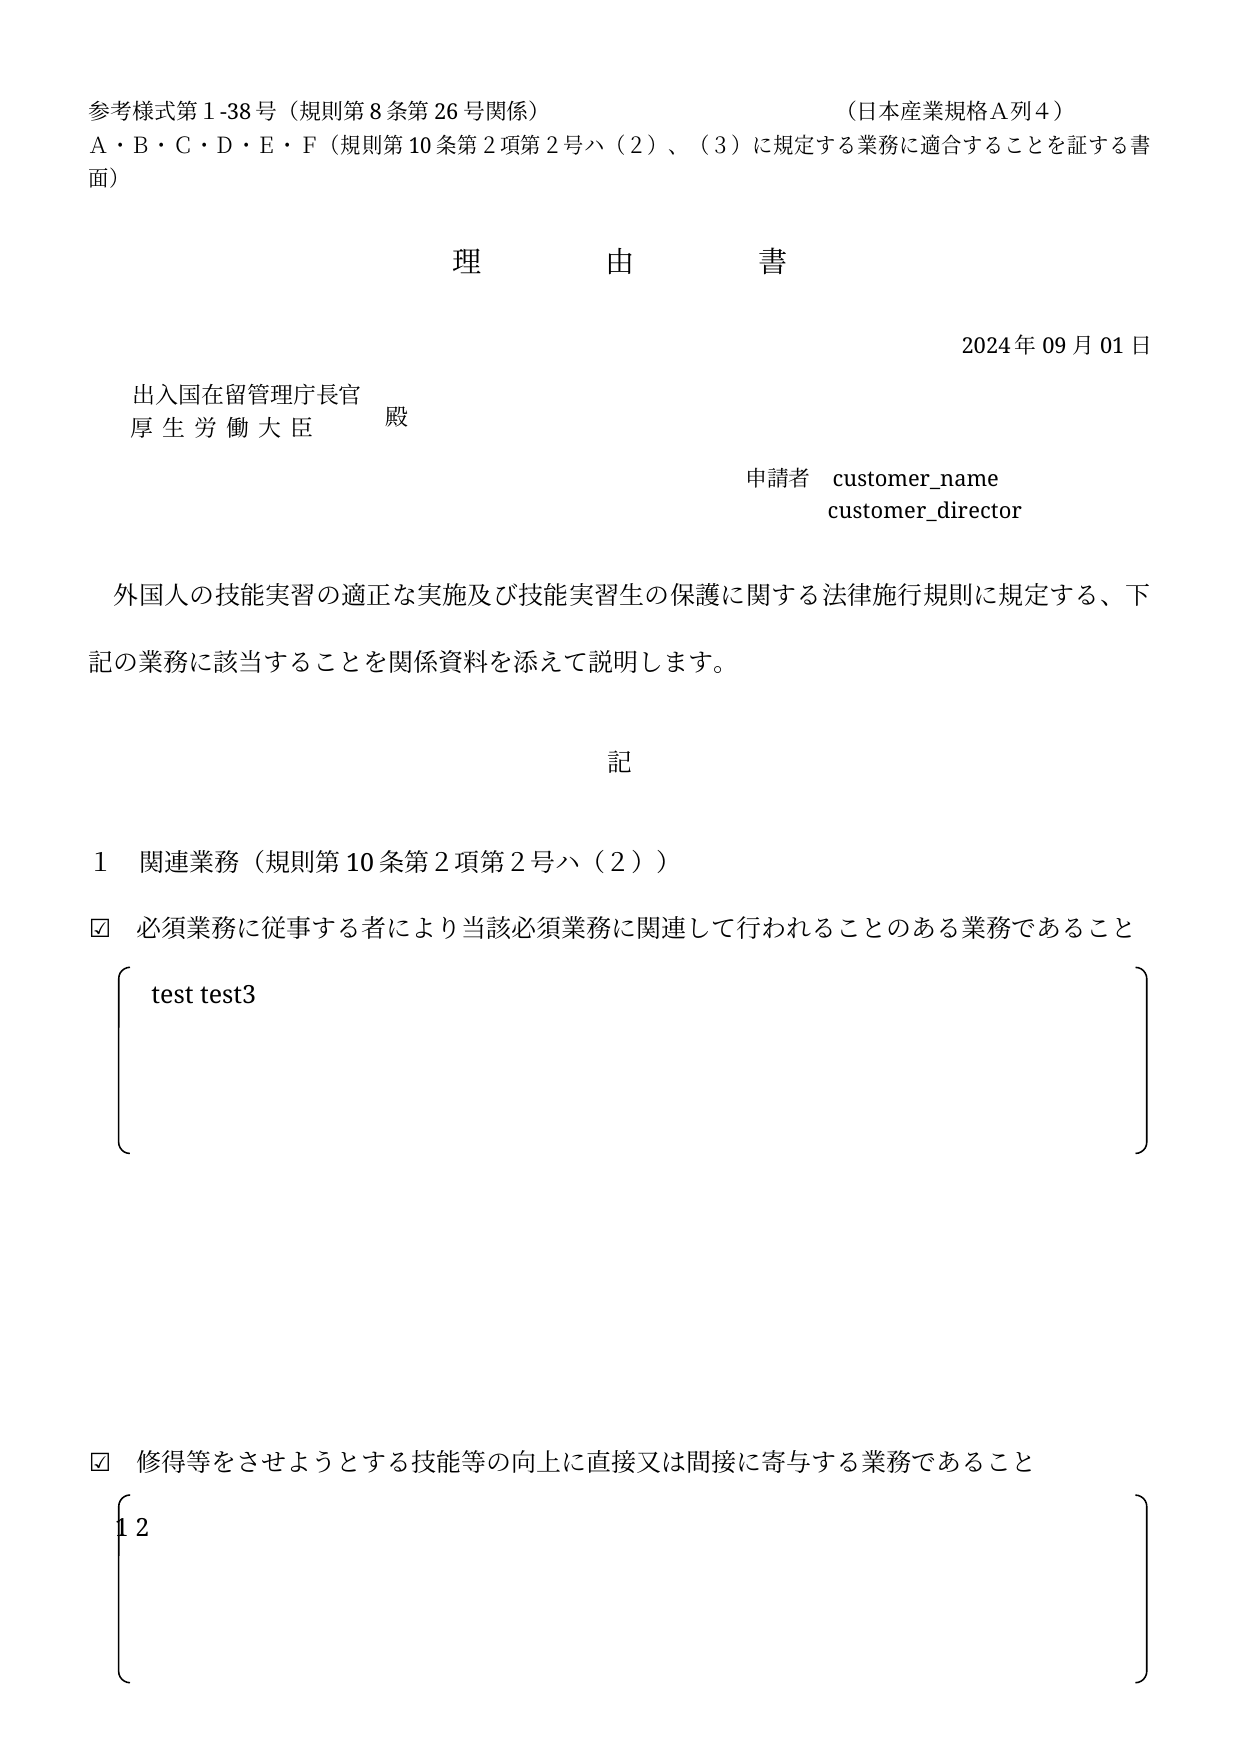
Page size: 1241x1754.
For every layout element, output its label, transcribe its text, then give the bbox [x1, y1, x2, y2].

text 出入国在留管理庁長官 [89, 377, 1152, 410]
text test test3 [89, 960, 1152, 1027]
text ☑ 必須業務に従事する者により当該必須業務に関連して行われることのある業務であること [89, 894, 1152, 960]
text customer_director [89, 494, 1152, 527]
text Ａ・Ｂ・Ｃ・Ｄ・Ｅ・Ｆ（規則第10条第２項第２号ハ（２）、（３）に規定する業務に適合することを証する書面） [89, 127, 1152, 194]
text 1 2 [89, 1494, 126, 1560]
text 理由書 [89, 227, 1152, 294]
text 申請者 customer_name [89, 460, 1152, 494]
text 2024年 09 月 01 日 [89, 327, 1152, 360]
text 参考様式第１-38号（規則第8条第26号関係） （日本産業規格Ａ列４） [89, 94, 1152, 127]
text １ 関連業務（規則第10条第２項第２号ハ（２）） [89, 827, 1152, 894]
text 外国人の技能実習の適正な実施及び技能実習生の保護に関する法律施行規則に規定する、下記の業務に該当することを関係資料を添えて説明します。 [89, 560, 1152, 694]
text ☑ 修得等をさせようとする技能等の向上に直接又は間接に寄与する業務であること [89, 1427, 1152, 1494]
text 記 [89, 727, 1152, 794]
text 厚生労働大臣 [89, 410, 1152, 444]
text 1 2 [120, 1494, 1145, 1560]
